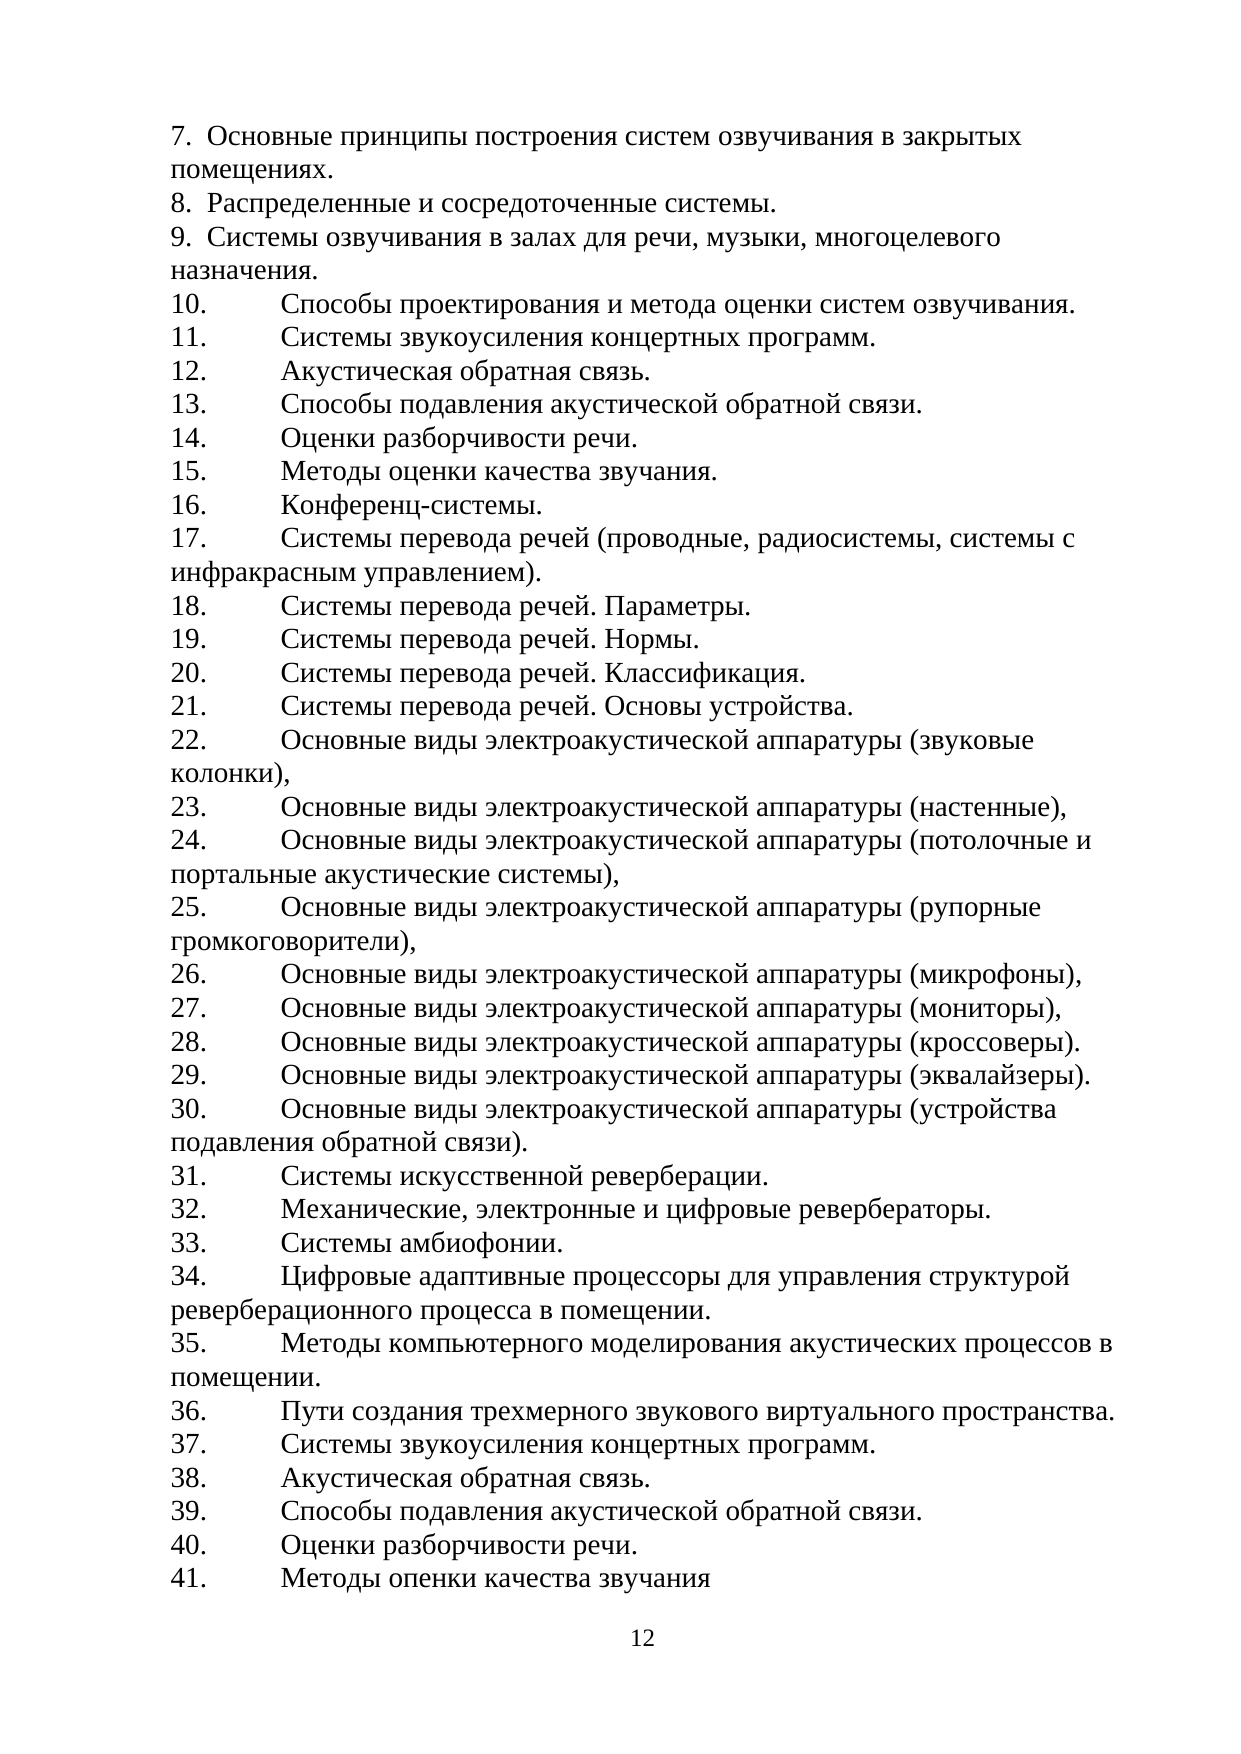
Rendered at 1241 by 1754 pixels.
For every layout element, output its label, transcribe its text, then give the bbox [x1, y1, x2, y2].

text 25. Основные виды электроакустической аппаратуры (рупорные громкоговорители), [170, 889, 1152, 957]
text 13. Способы подавления акустической обратной связи. [170, 386, 1152, 420]
text 37. Системы звукоусиления концертных программ. [170, 1426, 1152, 1460]
text 41. Методы опенки качества звучания [170, 1560, 1152, 1594]
text 24. Основные виды электроакустической аппаратуры (потолочные и портальные акустические системы), [170, 822, 1152, 889]
text 21. Системы перевода речей. Основы устройства. [170, 688, 1152, 722]
text 9. Системы озвучивания в залах для речи, музыки, многоцелевого назначения. [170, 219, 1152, 286]
text 39. Способы подавления акустической обратной связи. [170, 1493, 1152, 1527]
text 28. Основные виды электроакустической аппаратуры (кроссоверы). [170, 1024, 1152, 1057]
text 8. Распределенные и сосредоточенные системы. [170, 185, 1152, 219]
text 23. Основные виды электроакустической аппаратуры (настенные), [170, 789, 1152, 822]
text 14. Оценки разборчивости речи. [170, 420, 1152, 453]
text 18. Системы перевода речей. Параметры. [170, 588, 1152, 621]
text 38. Акустическая обратная связь. [170, 1460, 1152, 1493]
text 10. Способы проектирования и метода оценки систем озвучивания. [170, 286, 1152, 319]
text 7. Основные принципы построения систем озвучивания в закрытых помещениях. [170, 118, 1152, 185]
text 15. Методы оценки качества звучания. [170, 453, 1152, 487]
text 31. Системы искусственной реверберации. [170, 1158, 1152, 1191]
text 26. Основные виды электроакустической аппаратуры (микрофоны), [170, 957, 1152, 990]
text 12. Акустическая обратная связь. [170, 353, 1152, 386]
text 29. Основные виды электроакустической аппаратуры (эквалайзеры). [170, 1057, 1152, 1091]
text 32. Механические, электронные и цифровые ревербераторы. [170, 1191, 1152, 1225]
text 34. Цифровые адаптивные процессоры для управления структурой реверберационного процесса в помещении. [170, 1258, 1152, 1326]
text 22. Основные виды электроакустической аппаратуры (звуковые колонки), [170, 722, 1152, 789]
text 27. Основные виды электроакустической аппаратуры (мониторы), [170, 990, 1152, 1024]
text 11. Системы звукоусиления концертных программ. [170, 319, 1152, 353]
text 33. Системы амбиофонии. [170, 1225, 1152, 1258]
text 19. Системы перевода речей. Нормы. [170, 621, 1152, 655]
text 36. Пути создания трехмерного звукового виртуального пространства. [170, 1393, 1152, 1426]
text 40. Оценки разборчивости речи. [170, 1527, 1152, 1560]
text 35. Методы компьютерного моделирования акустических процессов в помещении. [170, 1326, 1152, 1393]
text 20. Системы перевода речей. Классификация. [170, 655, 1152, 688]
text 30. Основные виды электроакустической аппаратуры (устройства подавления обратной связи). [170, 1091, 1152, 1158]
text 17. Системы перевода речей (проводные, радиосистемы, системы с инфракрасным управлением). [170, 521, 1152, 588]
text 16. Конференц-системы. [170, 487, 1152, 521]
